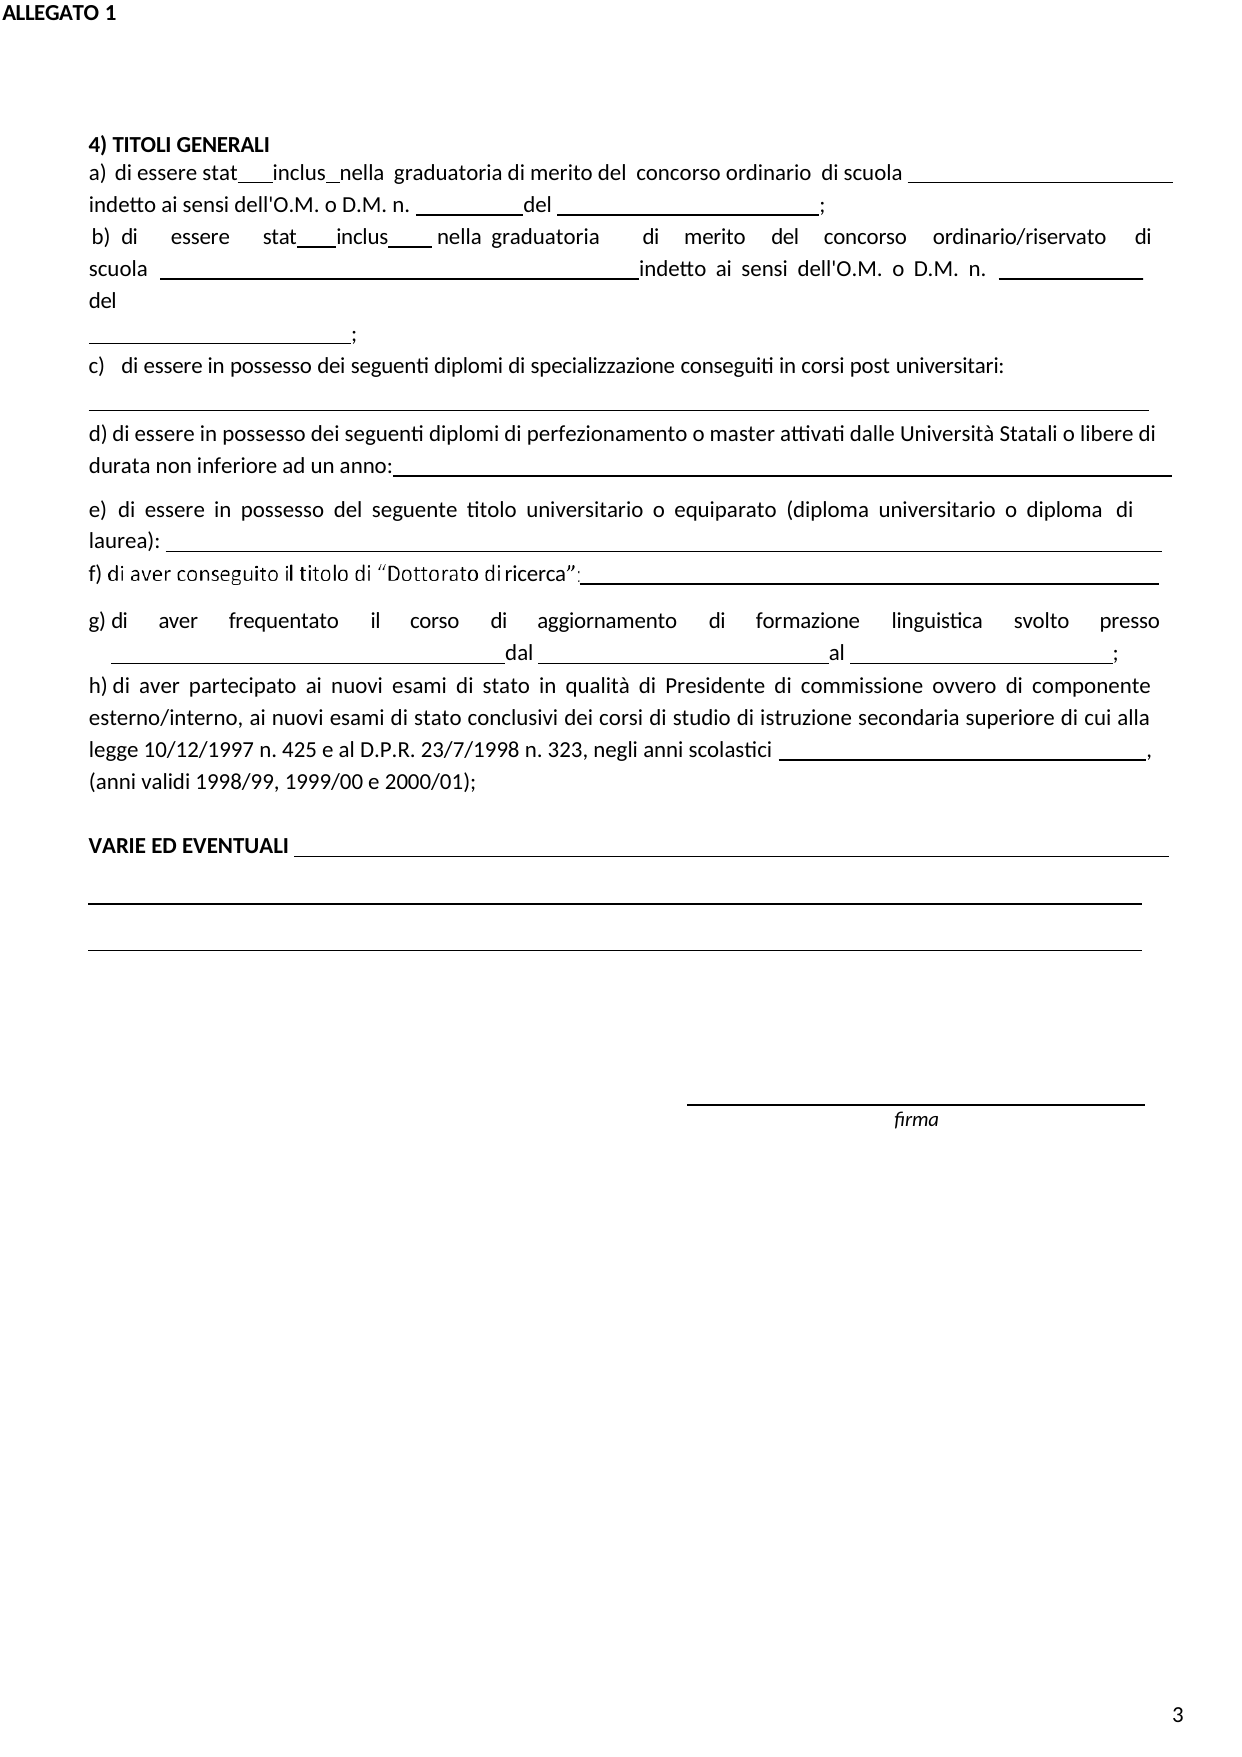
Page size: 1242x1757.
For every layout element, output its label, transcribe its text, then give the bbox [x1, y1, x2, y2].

list di essere stat inclus nella graduatoria di merito del concorso ordinario di scuola indetto ai sensi dell'O.M. o D.M. n. del ; [89, 158, 1173, 218]
text dal al ; [111, 638, 1183, 666]
list di essere in possesso dei seguenti diplomi di specializzazione conseguiti in corsi post universitari: [88, 351, 1183, 379]
text firma [894, 1102, 1183, 1132]
list di aver frequentato il corso di aggiornamento di formazione linguistica svolto presso [88, 606, 1183, 634]
list di essere stat inclus nella graduatoria di merito del concorso ordinario/riservato di scuola indetto ai sensi dell'O.M. o D.M. n. del [89, 222, 1165, 314]
list di essere in possesso del seguente titolo universitario o equiparato (diploma universitario o diploma di laurea): [89, 495, 1162, 554]
picture [566, 565, 580, 582]
subtitle TITOLI GENERALI [88, 130, 1183, 158]
list di essere in possesso dei seguenti diplomi di perfezionamento o master attivati dalle Università Statali o libere di durata non inferiore ad un anno: [89, 419, 1172, 479]
list ricerca [88, 559, 1183, 587]
text ; [89, 319, 1183, 347]
list di aver partecipato ai nuovi esami di stato in qualità di Presidente di commissione ovvero di componente esterno/interno, ai nuovi esami di stato conclusivi dei corsi di studio di istruzione secondaria superiore di cui alla legge 10/12/1997 n. 425 e al D.P.R. 23/7/1998 n. 323, negli anni scolastici , (anni validi 1998/99, 1999/00 e 2000/01); [89, 671, 1153, 795]
text VARIE ED EVENTUALI [88, 832, 1183, 859]
